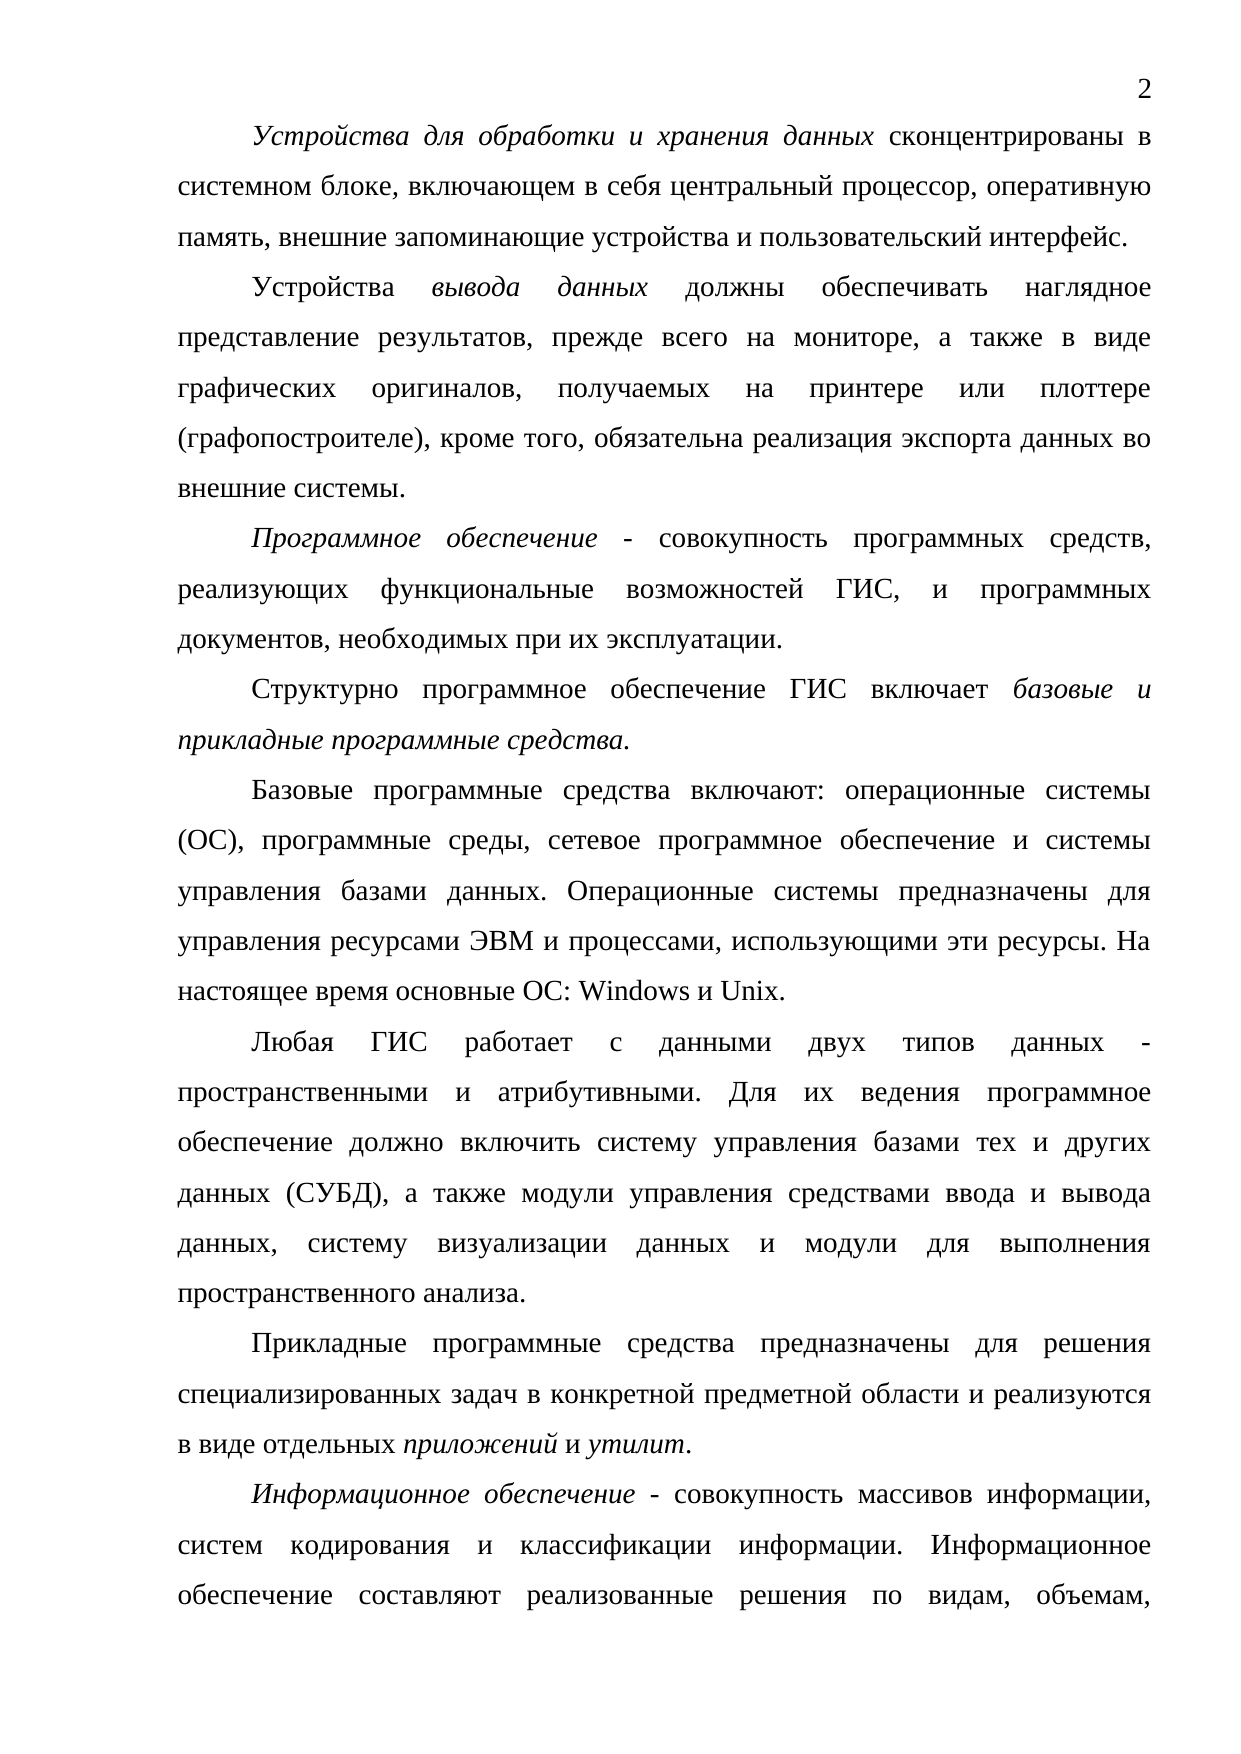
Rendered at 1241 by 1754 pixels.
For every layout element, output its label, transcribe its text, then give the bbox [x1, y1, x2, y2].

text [177, 1477, 1152, 1611]
text Устройства вывода данных должны обеспечивать наглядное представление результатов, прежде всего на мониторе, а также в виде графических оригиналов, получаемых на принтере или плоттере (графопостроителе), кроме того, обязательна реализация экспорта данных во внешние системы. [177, 269, 1152, 504]
text Прикладные программные средства предназначены для решения специализированных задач в конкретной предметной области и реализуются в виде отдельных приложений и утилит. [177, 1326, 1152, 1460]
text Программное обеспечение - совокупность программных средств, реализующих функциональные возможностей ГИС, и программных документов, необходимых при их эксплуатации. [177, 521, 1152, 655]
text Базовые программные средства включают: операционные системы (ОС), программные среды, сетевое программное обеспечение и системы управления базами данных. Операционные системы предназначены для управления ресурсами ЭВМ и процессами, использующими эти ресурсы. На настоящее время основные ОС: Windows и Unix. [177, 772, 1152, 1007]
text Структурно программное обеспечение ГИС включает базовые и прикладные программные средства. [177, 672, 1152, 755]
text Любая ГИС работает с данными двух типов данных - пространственными и атрибутивными. Для их ведения программное обеспечение должно включить систему управления базами тех и других данных (СУБД), а также модули управления средствами ввода и вывода данных, систему визуализации данных и модули для выполнения пространственного анализа. [177, 1024, 1152, 1309]
text Устройства для обработки и хранения данных сконцентрированы в системном блоке, включающем в себя центральный процессор, оперативную память, внешние запоминающие устройства и пользовательский интерфейс. [177, 118, 1152, 252]
